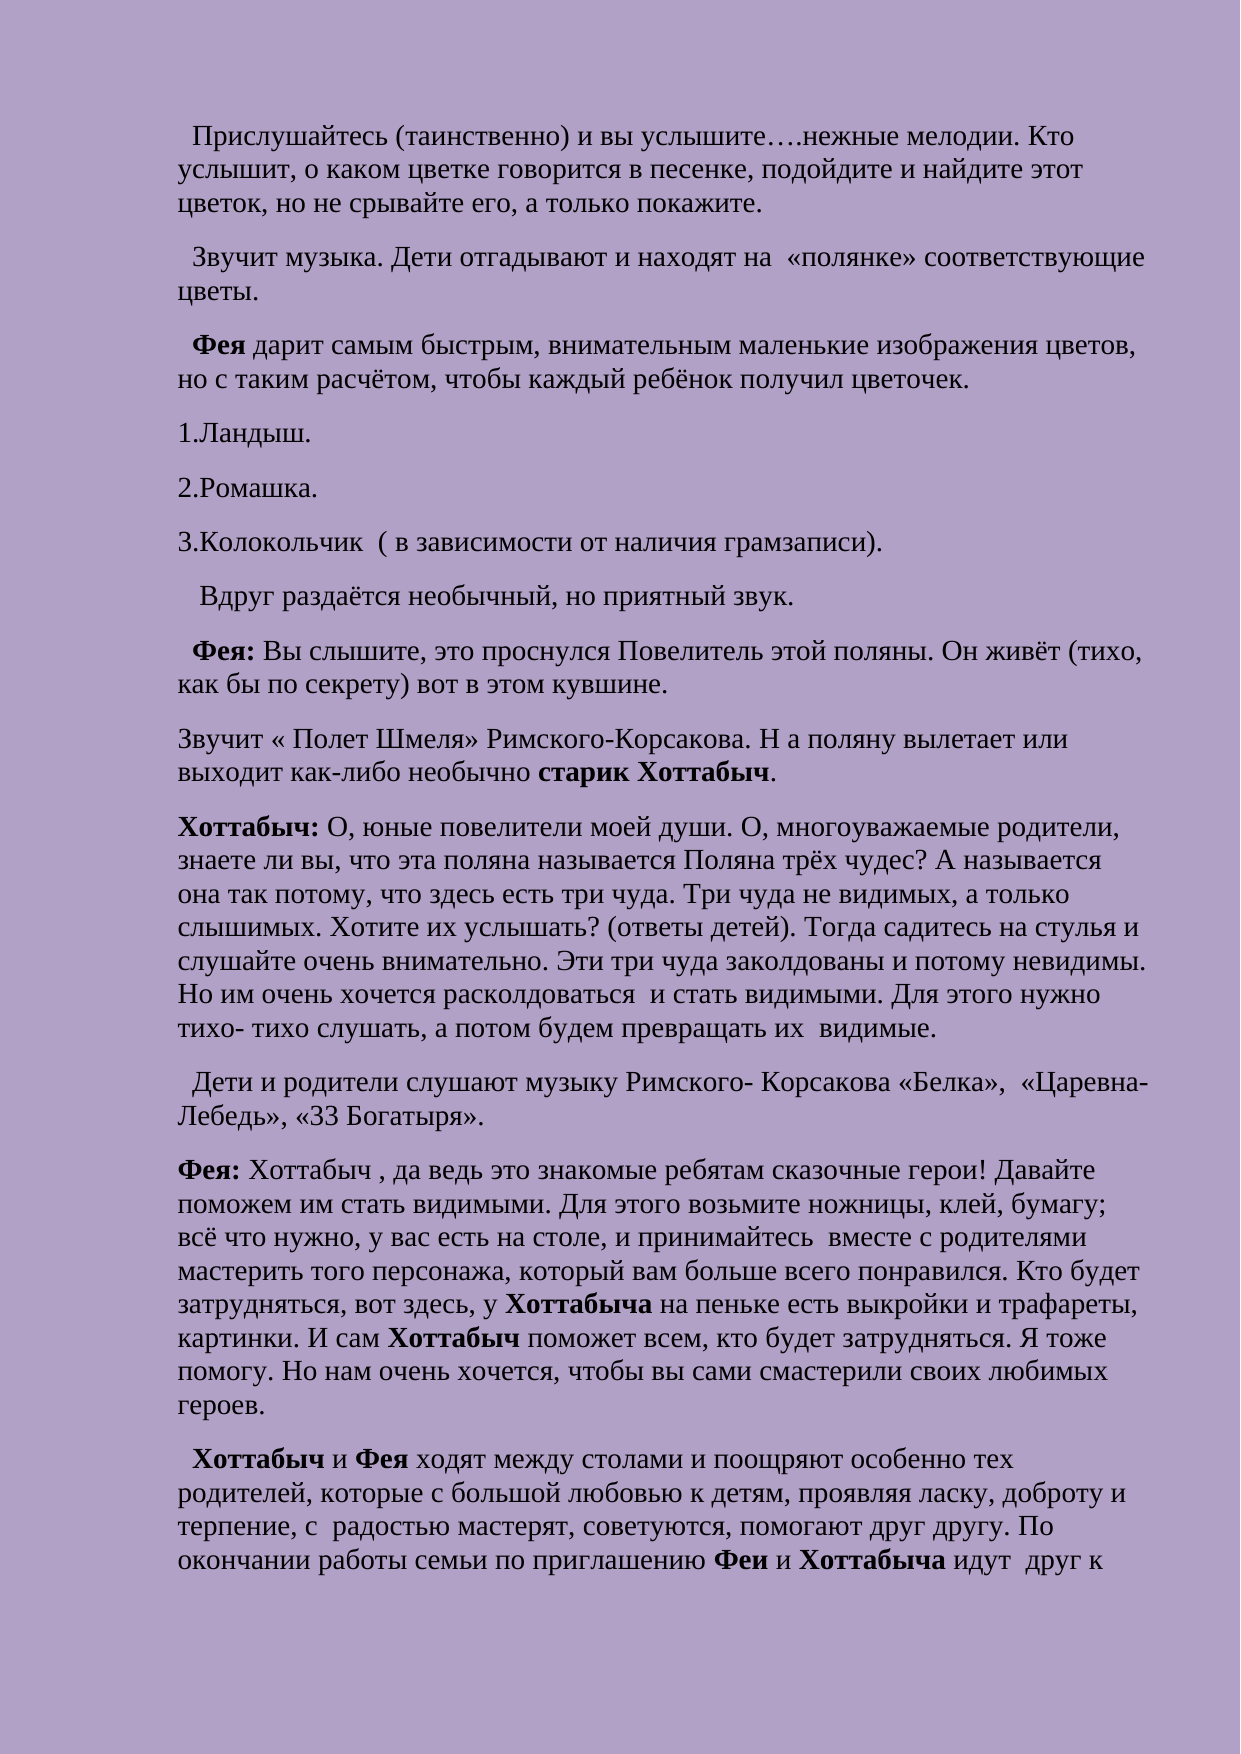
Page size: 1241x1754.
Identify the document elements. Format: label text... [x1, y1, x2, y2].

text Звучит « Полет Шмеля» Римского-Корсакова. Н а поляну вылетает или выходит как-либо необычно старик Хоттабыч. [177, 721, 1152, 788]
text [177, 1441, 1152, 1576]
text Фея: Хоттабыч , да ведь это знакомые ребятам сказочные герои! Давайте поможем им стать видимыми. Для этого возьмите ножницы, клей, бумагу; всё что нужно, у вас есть на столе, и принимайтесь вместе с родителями мастерить того персонажа, который вам больше всего понравился. Кто будет затрудняться, вот здесь, у Хоттабыча на пеньке есть выкройки и трафареты, картинки. И сам Хоттабыч поможет всем, кто будет затрудняться. Я тоже помогу. Но нам очень хочется, чтобы вы сами смастерили своих любимых героев. [177, 1152, 1152, 1421]
text Дети и родители слушают музыку Римского- Корсакова «Белка», «Царевна-Лебедь», «33 Богатыря». [177, 1064, 1152, 1131]
text Хоттабыч: О, юные повелители моей души. О, многоуважаемые родители, знаете ли вы, что эта поляна называется Поляна трёх чудес? А называется она так потому, что здесь есть три чуда. Три чуда не видимых, а только слышимых. Хотите их услышать? (ответы детей). Тогда садитесь на стулья и слушайте очень внимательно. Эти три чуда заколдованы и потому невидимы. Но им очень хочется расколдоваться и стать видимыми. Для этого нужно тихо- тихо слушать, а потом будем превращать их видимые. [177, 809, 1152, 1043]
text Звучит музыка. Дети отгадывают и находят на «полянке» соответствующие цветы. [177, 239, 1152, 307]
text 2.Ромашка. [177, 470, 1152, 503]
text Вдруг раздаётся необычный, но приятный звук. [177, 578, 1152, 612]
text 3.Колокольчик ( в зависимости от наличия грамзаписи). [177, 524, 1152, 558]
text 1.Ландыш. [177, 415, 1152, 449]
text Фея дарит самым быстрым, внимательным маленькие изображения цветов, но с таким расчётом, чтобы каждый ребёнок получил цветочек. [177, 327, 1152, 394]
text Прислушайтесь (таинственно) и вы услышите….нежные мелодии. Кто услышит, о каком цветке говорится в песенке, подойдите и найдите этот цветок, но не срывайте его, а только покажите. [177, 118, 1152, 219]
text Фея: Вы слышите, это проснулся Повелитель этой поляны. Он живёт (тихо, как бы по секрету) вот в этом кувшине. [177, 633, 1152, 700]
